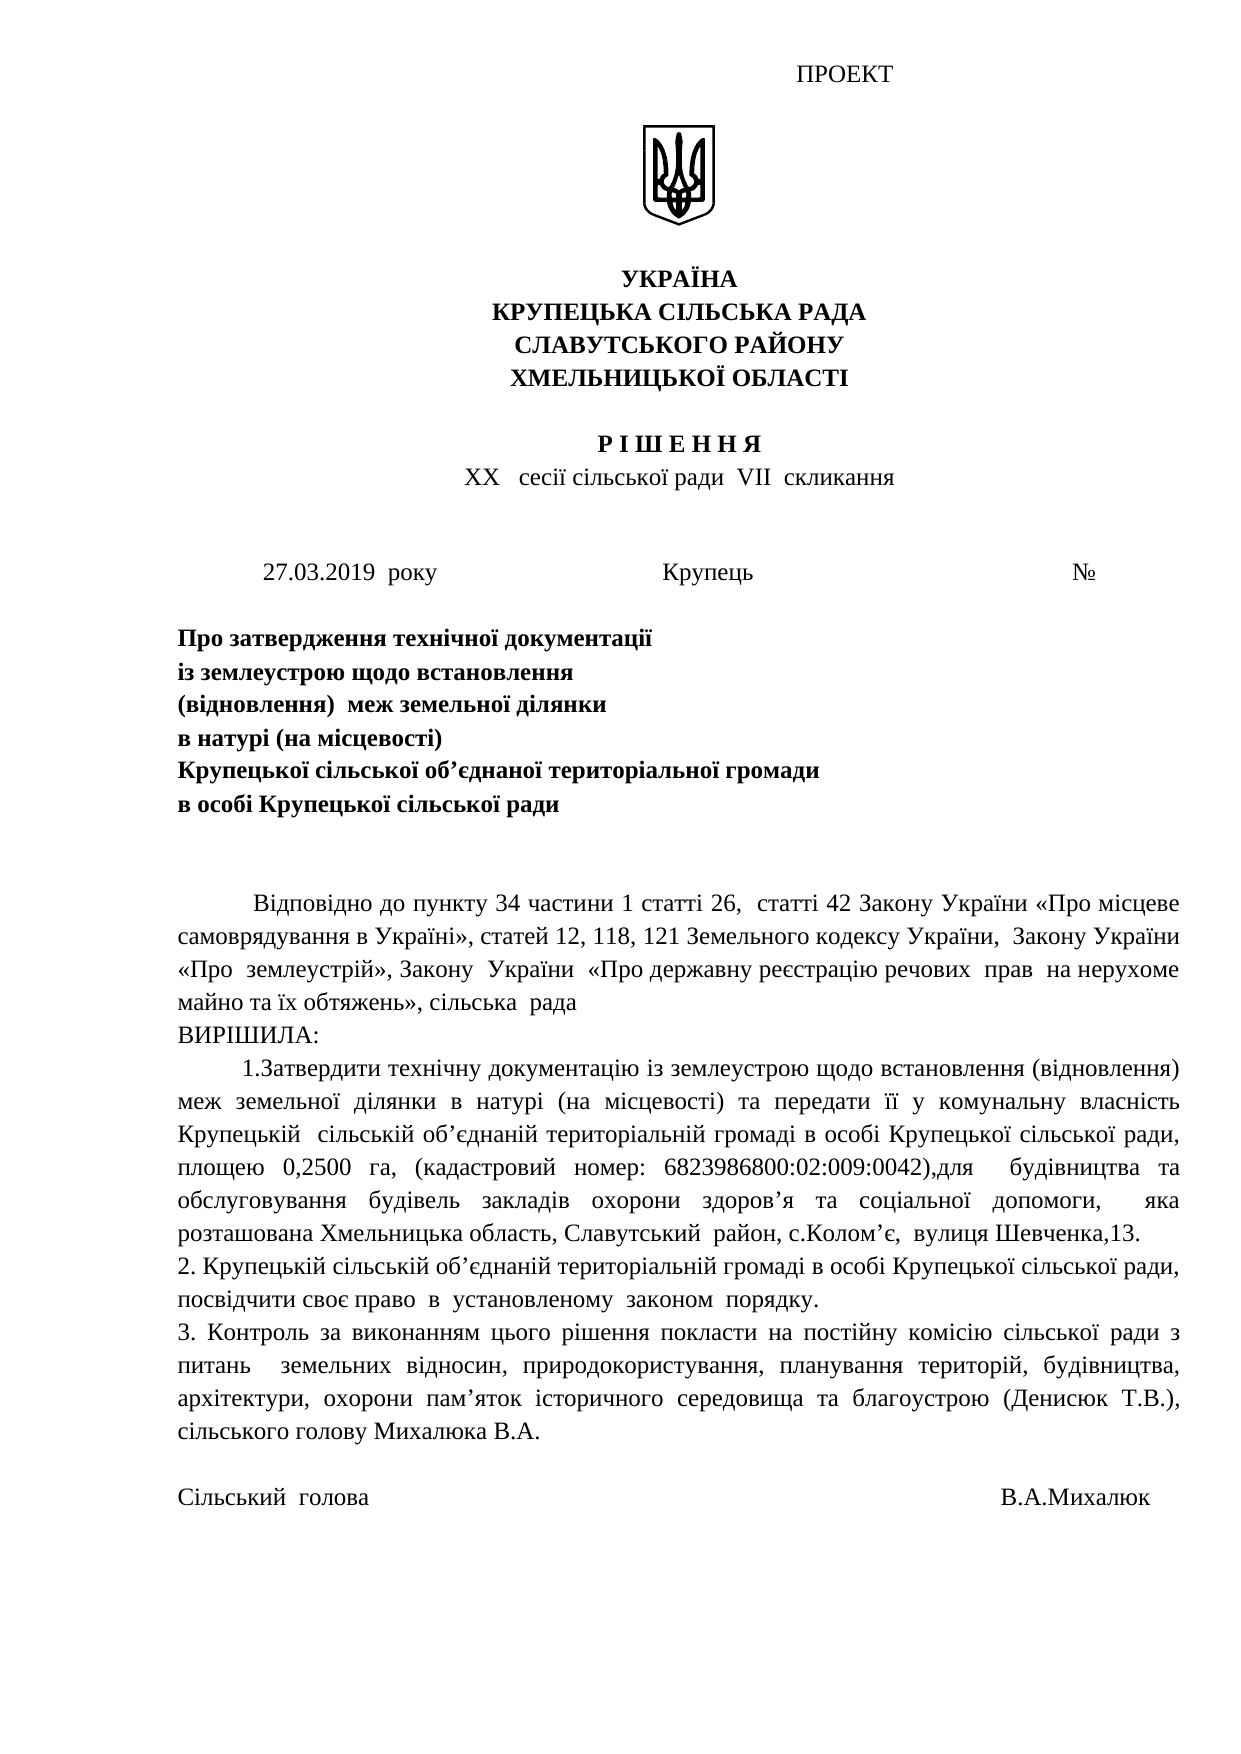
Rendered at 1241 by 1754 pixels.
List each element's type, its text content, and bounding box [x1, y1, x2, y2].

text 3. Контроль за виконанням цього рішення покласти на постійну комісію сільської ради з питань земельних відносин, природокористування, планування територій, будівництва, архітектури, охорони пам’яток історичного середовища та благоустрою (Денисюк Т.В.), сільського голову Михалюка В.А. [177, 1317, 1181, 1445]
text із землеустрою щодо встановлення [177, 657, 1181, 685]
text Крупецької сільської об’єднаної територіальної громади [177, 756, 1181, 784]
text 27.03.2019 року Крупець № [177, 557, 1181, 586]
text ХМЕЛЬНИЦЬКОЇ ОБЛАСТІ [177, 363, 1181, 392]
text Про затвердження технічної документації [177, 623, 1181, 652]
text 1.Затвердити технічну документацію із землеустрою щодо встановлення (відновлення) меж земельної ділянки в натурі (на місцевості) та передати її у комунальну власність Крупецькій сільській об’єднаній територіальній громаді в особі Крупецької сільської ради, площею 0,2500 га, (кадастровий номер: 6823986800:02:009:0042),для будівництва та обслуговування будівель закладів охорони здоров’я та соціальної допомоги, яка розташована Хмельницька область, Славутський район, с.Колом’є, вулиця Шевченка,13. [177, 1053, 1181, 1247]
text (відновлення) меж земельної ділянки [177, 689, 1181, 718]
text СЛАВУТСЬКОГО РАЙОНУ [177, 330, 1181, 359]
text УКРАЇНА [177, 264, 1181, 293]
text в натурі (на місцевості) [177, 723, 1181, 751]
text Сільський голова В.А.Михалюк [177, 1482, 1181, 1511]
text КРУПЕЦЬКА СІЛЬСЬКА РАДА [177, 297, 1181, 326]
text Р І Ш Е Н Н Я [177, 429, 1181, 458]
text ВИРІШИЛА: [177, 1020, 1181, 1048]
text ПРОЕКТ [177, 59, 1181, 88]
text ХХ сесії сільської ради VІІ скликання [177, 462, 1181, 491]
text в особі Крупецької сільської ради [177, 789, 1181, 817]
text 2. Крупецькій сільській об’єднаній територіальній громаді в особі Крупецької сільської ради, посвідчити своє право в установленому законом порядку. [177, 1251, 1181, 1313]
text Відповідно до пункту 34 частини 1 статті 26, статті 42 Закону України «Про місцеве самоврядування в Україні», статей 12, 118, 121 Земельного кодексу України, Закону України «Про землеустрій», Закону України «Про державну реєстрацію речових прав на нерухоме майно та їх обтяжень», сільська рада [177, 888, 1181, 1016]
